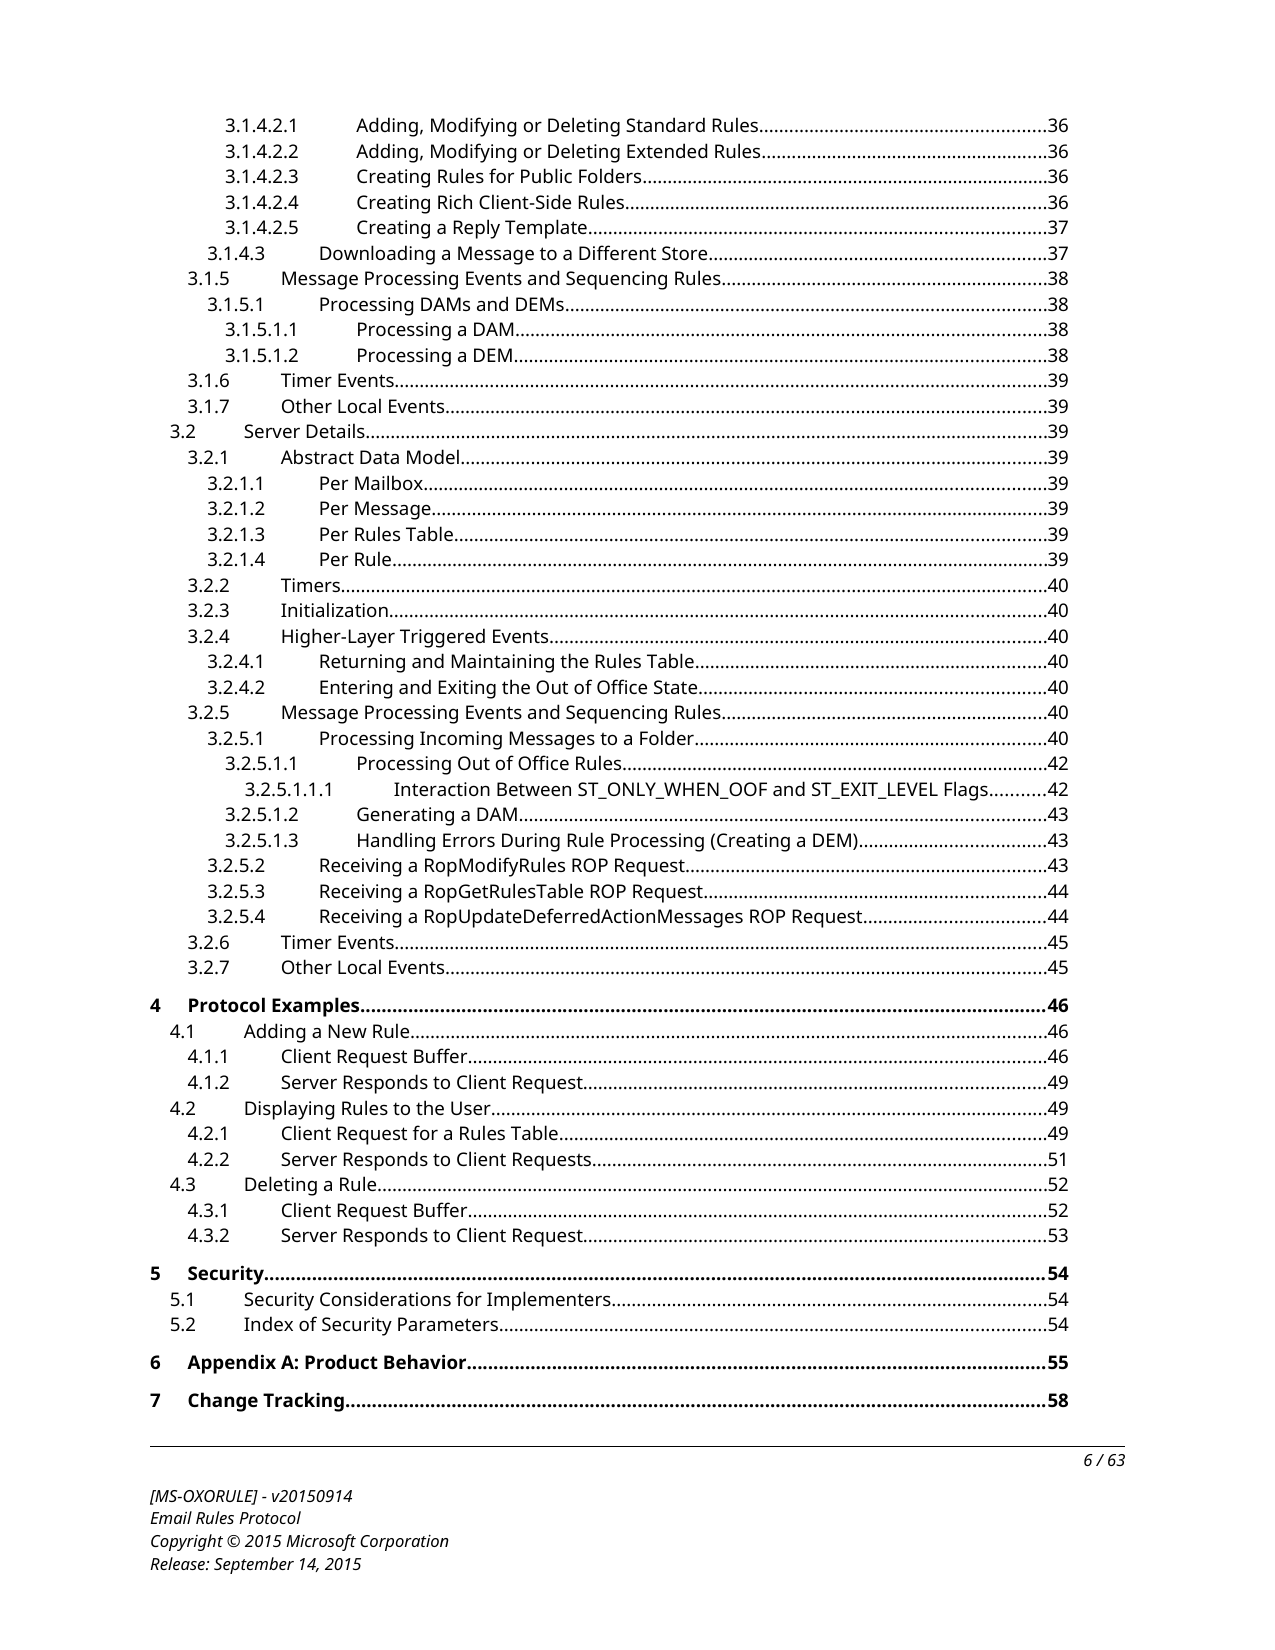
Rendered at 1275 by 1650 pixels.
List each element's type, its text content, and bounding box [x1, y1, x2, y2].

text 6 Appendix A: Product Behavior 55 [150, 1349, 1078, 1375]
text 7 Change Tracking 58 [150, 1387, 1078, 1413]
text 3.2.5 Message Processing Events and Sequencing Rules 40 [187, 699, 1078, 725]
text 3.1.7 Other Local Events 39 [187, 393, 1078, 419]
text 3.1.5.1.2 Processing a DEM 38 [225, 342, 1078, 368]
text 3.1.4.2.1 Adding, Modifying or Deleting Standard Rules 36 [225, 112, 1078, 138]
text 3.1.4.2.2 Adding, Modifying or Deleting Extended Rules 36 [225, 138, 1078, 163]
text 4 Protocol Examples 46 [150, 993, 1078, 1018]
text 3.2.5.1.2 Generating a DAM 43 [225, 802, 1078, 827]
text 4.2 Displaying Rules to the User 49 [169, 1095, 1078, 1120]
text 5.1 Security Considerations for Implementers 54 [169, 1286, 1078, 1311]
text 3.2.5.1.3 Handling Errors During Rule Processing (Creating a DEM) 43 [225, 827, 1078, 853]
text 4.1.2 Server Responds to Client Request 49 [187, 1069, 1078, 1095]
text 3.2.5.3 Receiving a RopGetRulesTable ROP Request 44 [207, 878, 1078, 904]
text 3.1.4.2.3 Creating Rules for Public Folders 36 [225, 163, 1078, 189]
text 3.2.1.4 Per Rule 39 [207, 546, 1078, 572]
text 3.1.4.2.5 Creating a Reply Template 37 [225, 214, 1078, 240]
text 3.2.5.2 Receiving a RopModifyRules ROP Request 43 [207, 853, 1078, 878]
text 4.3.1 Client Request Buffer 52 [187, 1197, 1078, 1222]
text 3.2.1.1 Per Mailbox 39 [207, 470, 1078, 495]
text 3.1.4.3 Downloading a Message to a Different Store 37 [207, 240, 1078, 266]
text 3.2.5.1.1.1 Interaction Between ST_ONLY_WHEN_OOF and ST_EXIT_LEVEL Flags 42 [244, 776, 1078, 802]
text 3.2.4.1 Returning and Maintaining the Rules Table 40 [207, 648, 1078, 674]
text 3.2 Server Details 39 [169, 419, 1078, 444]
text 4.3.2 Server Responds to Client Request 53 [187, 1222, 1078, 1248]
text 3.2.1.2 Per Message 39 [207, 495, 1078, 521]
text 3.2.4 Higher-Layer Triggered Events 40 [187, 623, 1078, 648]
text 3.1.5.1.1 Processing a DAM 38 [225, 317, 1078, 342]
text 5.2 Index of Security Parameters 54 [169, 1311, 1078, 1337]
text 4.2.2 Server Responds to Client Requests 51 [187, 1146, 1078, 1171]
text 3.2.7 Other Local Events 45 [187, 955, 1078, 980]
text 3.2.6 Timer Events 45 [187, 929, 1078, 955]
text 3.2.5.1.1 Processing Out of Office Rules 42 [225, 751, 1078, 776]
text 3.2.4.2 Entering and Exiting the Out of Office State 40 [207, 674, 1078, 699]
text 4.3 Deleting a Rule 52 [169, 1171, 1078, 1197]
text 3.1.4.2.4 Creating Rich Client-Side Rules 36 [225, 189, 1078, 214]
text 4.1.1 Client Request Buffer 46 [187, 1044, 1078, 1069]
text 4.2.1 Client Request for a Rules Table 49 [187, 1120, 1078, 1146]
text 3.2.2 Timers 40 [187, 572, 1078, 597]
text 3.1.5.1 Processing DAMs and DEMs 38 [207, 291, 1078, 317]
text 4.1 Adding a New Rule 46 [169, 1018, 1078, 1044]
text 3.2.5.1 Processing Incoming Messages to a Folder 40 [207, 725, 1078, 751]
text 3.1.5 Message Processing Events and Sequencing Rules 38 [187, 266, 1078, 291]
text 3.2.3 Initialization 40 [187, 597, 1078, 623]
text 3.2.1 Abstract Data Model 39 [187, 444, 1078, 470]
text 3.2.1.3 Per Rules Table 39 [207, 521, 1078, 546]
text 3.1.6 Timer Events 39 [187, 368, 1078, 393]
text 5 Security 54 [150, 1260, 1078, 1286]
text 3.2.5.4 Receiving a RopUpdateDeferredActionMessages ROP Request 44 [207, 904, 1078, 929]
